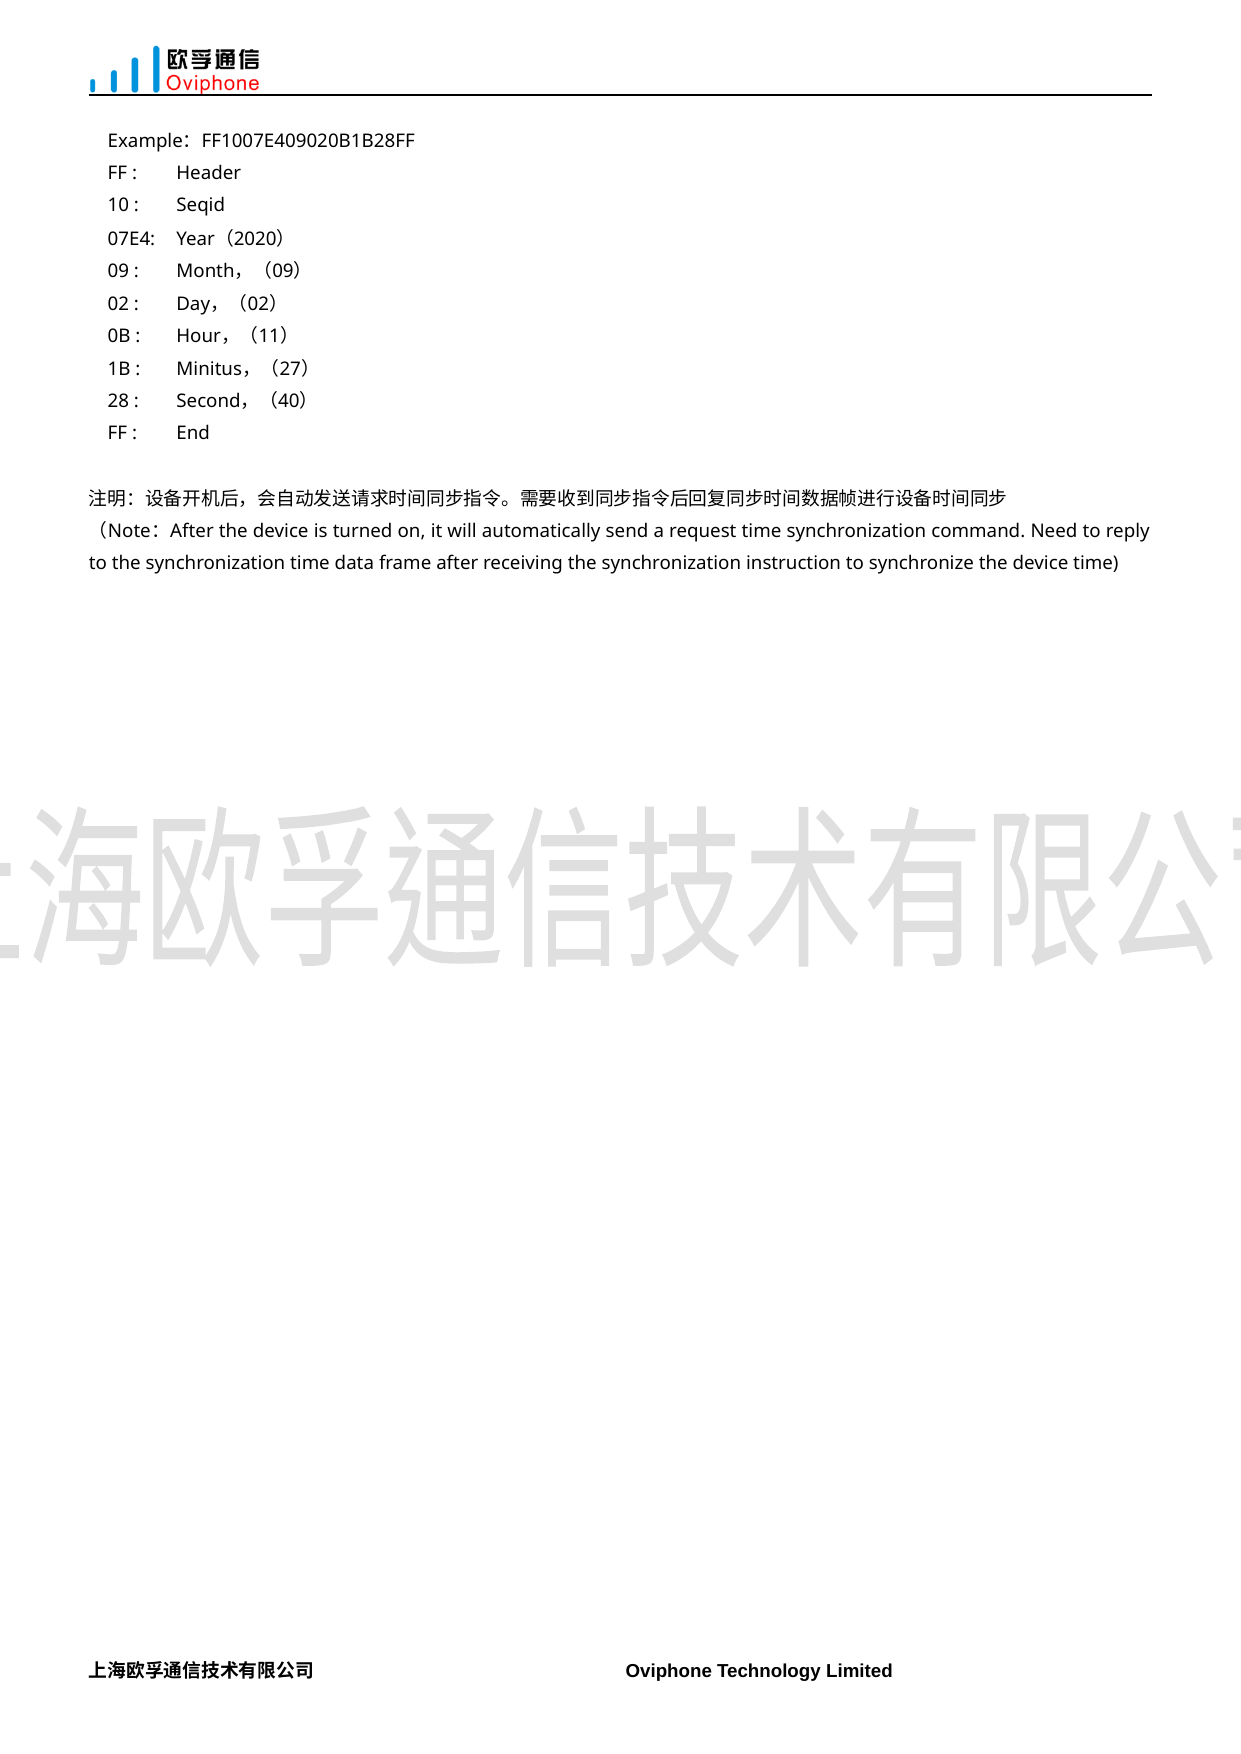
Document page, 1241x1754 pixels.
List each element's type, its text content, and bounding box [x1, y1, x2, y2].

text 1B : Minitus，（27） [89, 351, 1152, 383]
picture [88, 41, 265, 95]
text 10 : Seqid [89, 188, 1152, 221]
text 注明：设备开机后，会自动发送请求时间同步指令。需要收到同步指令后回复同步时间数据帧进行设备时间同步 [89, 481, 1152, 513]
text 02 : Day，（02） [89, 286, 1152, 318]
text 28 : Second，（40） [89, 383, 1152, 416]
text （Note：After the device is turned on, it will automatically send a request time synchronization command. Need to reply to the synchronization time data frame after receiving the synchronization instruction to synchronize the device time) [89, 513, 1152, 578]
text Example：FF1007E409020B1B28FF [89, 123, 1152, 156]
text FF : End [89, 416, 1152, 448]
text FF : Header [89, 156, 1152, 188]
text 0B : Hour，（11） [89, 318, 1152, 351]
text 07E4: Year（2020） [89, 221, 1152, 253]
text 09 : Month，（09） [89, 253, 1152, 286]
